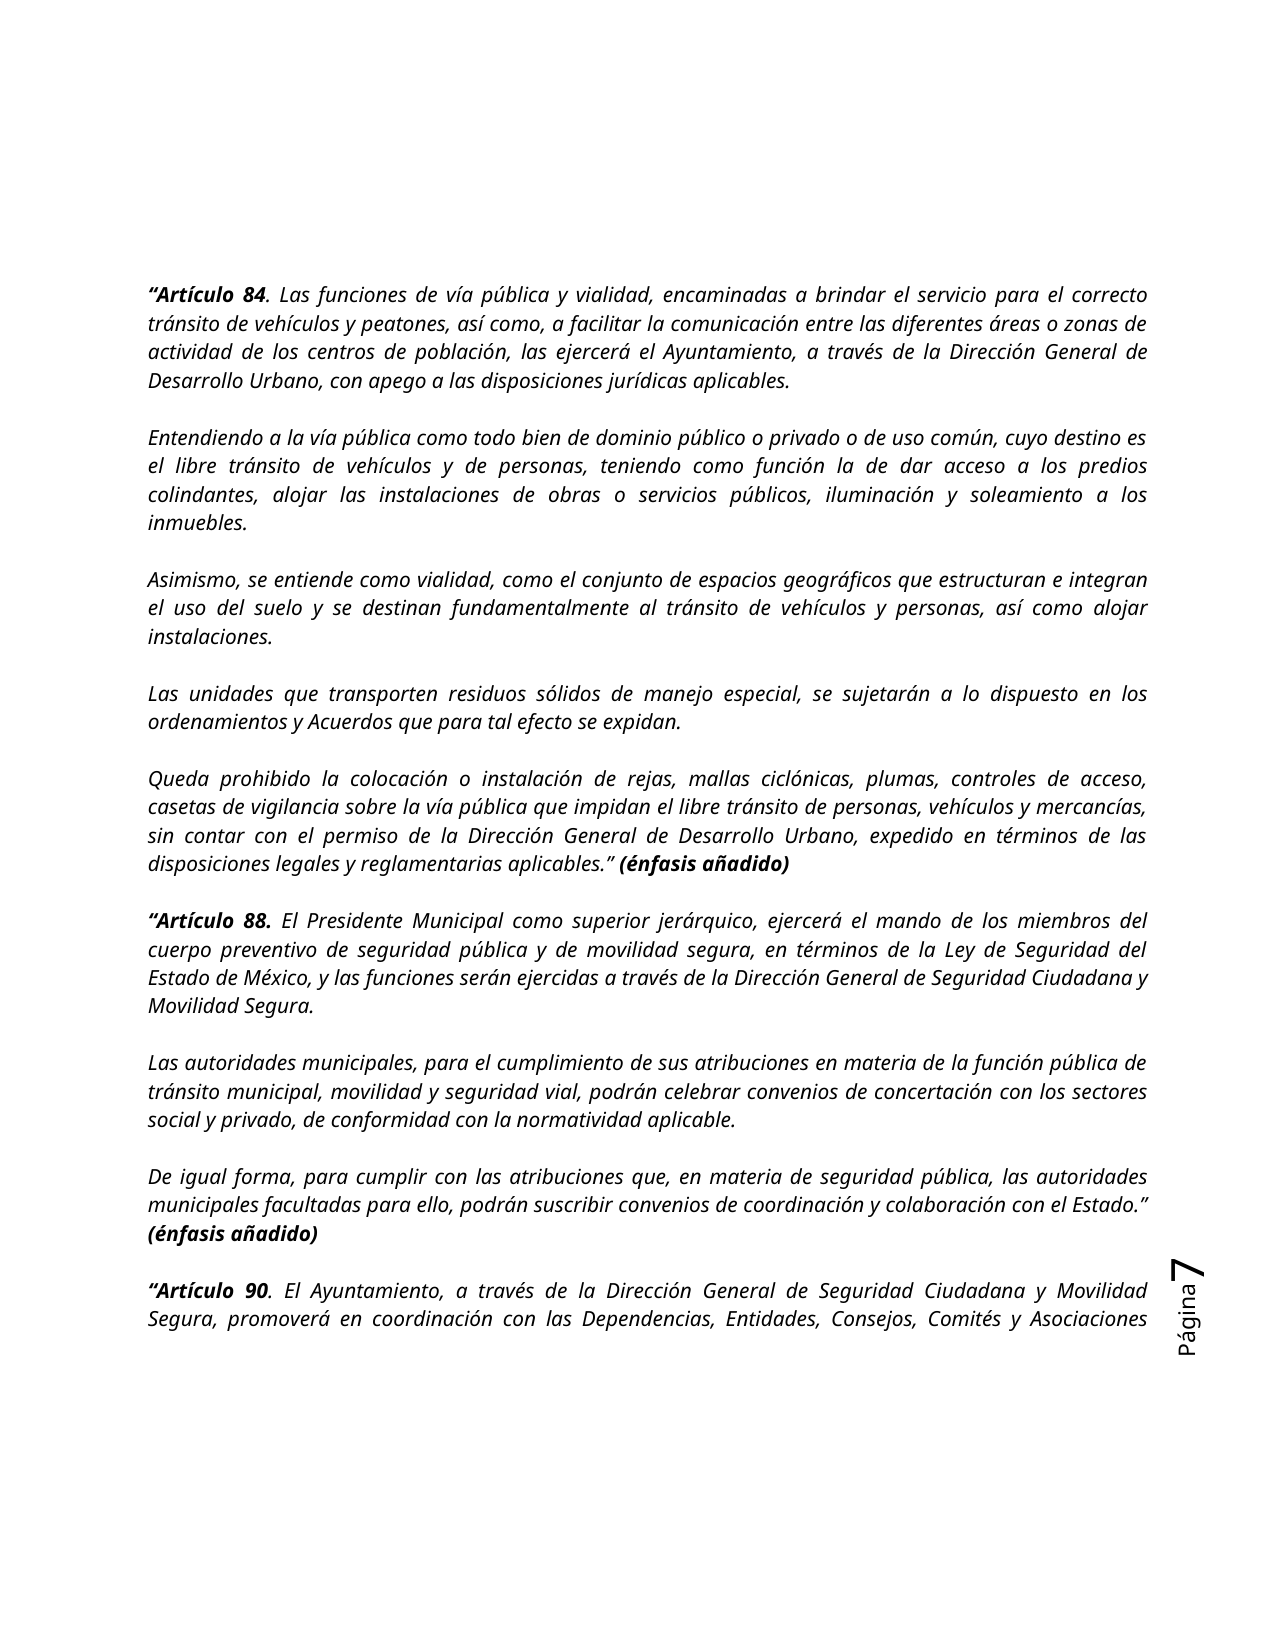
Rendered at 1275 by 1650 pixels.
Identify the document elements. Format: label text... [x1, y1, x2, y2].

text Entendiendo a la vía pública como todo bien de dominio público o privado o de uso común, cuyo destino es el libre tránsito de vehículos y de personas, teniendo como función la de dar acceso a los predios colindantes, alojar las instalaciones de obras o servicios públicos, iluminación y soleamiento a los inmuebles. [148, 423, 1152, 537]
text “Artículo 84. Las funciones de vía pública y vialidad, encaminadas a brindar el servicio para el correcto tránsito de vehículos y peatones, así como, a facilitar la comunicación entre las diferentes áreas o zonas de actividad de los centros de población, las ejercerá el Ayuntamiento, a través de la Dirección General de Desarrollo Urbano, con apego a las disposiciones jurídicas aplicables. [148, 281, 1152, 394]
text Las unidades que transporten residuos sólidos de manejo especial, se sujetarán a lo dispuesto en los ordenamientos y Acuerdos que para tal efecto se expidan. [148, 679, 1152, 736]
text Las autoridades municipales, para el cumplimiento de sus atribuciones en materia de la función pública de tránsito municipal, movilidad y seguridad vial, podrán celebrar convenios de concertación con los sectores social y privado, de conformidad con la normatividad aplicable. [148, 1048, 1152, 1134]
text Queda prohibido la colocación o instalación de rejas, mallas ciclónicas, plumas, controles de acceso, casetas de vigilancia sobre la vía pública que impidan el libre tránsito de personas, vehículos y mercancías, sin contar con el permiso de la Dirección General de Desarrollo Urbano, expedido en términos de las disposiciones legales y reglamentarias aplicables.” (énfasis añadido) [148, 764, 1152, 878]
text De igual forma, para cumplir con las atribuciones que, en materia de seguridad pública, las autoridades municipales facultadas para ello, podrán suscribir convenios de coordinación y colaboración con el Estado.” (énfasis añadido) [148, 1162, 1152, 1247]
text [148, 1276, 1152, 1333]
text “Artículo 88. El Presidente Municipal como superior jerárquico, ejercerá el mando de los miembros del cuerpo preventivo de seguridad pública y de movilidad segura, en términos de la Ley de Seguridad del Estado de México, y las funciones serán ejercidas a través de la Dirección General de Seguridad Ciudadana y Movilidad Segura. [148, 906, 1152, 1020]
text Asimismo, se entiende como vialidad, como el conjunto de espacios geográficos que estructuran e integran el uso del suelo y se destinan fundamentalmente al tránsito de vehículos y personas, así como alojar instalaciones. [148, 565, 1152, 650]
